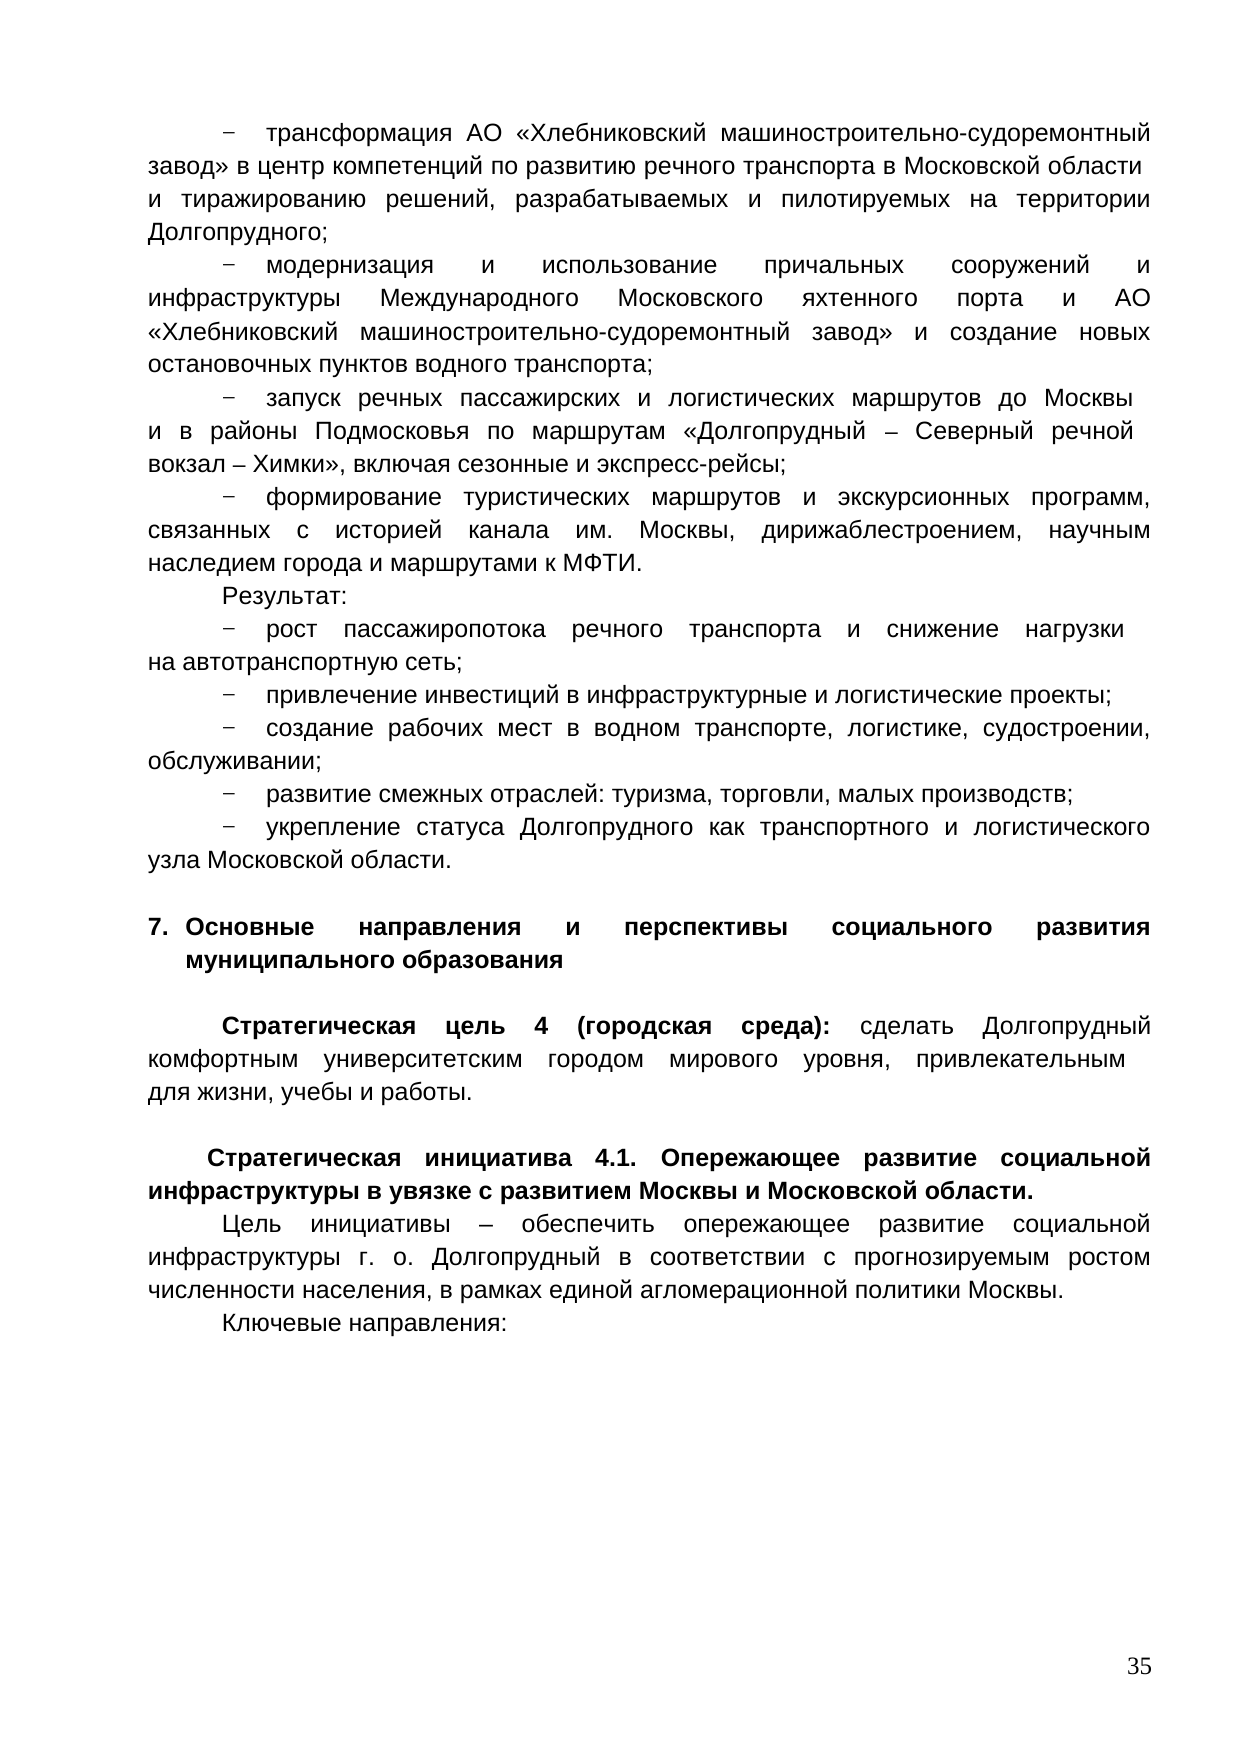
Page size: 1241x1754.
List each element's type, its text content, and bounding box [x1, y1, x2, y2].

list создание рабочих мест в водном транспорте, логистике, судостроении, обслуживании; [148, 713, 1152, 775]
list запуск речных пассажирских и логистических маршрутов до Москвы и в районы Подмосковья по маршрутам «Долгопрудный – Северный речной вокзал – Химки», включая сезонные и экспресс-рейсы; [148, 382, 1152, 477]
text Цель инициативы – обеспечить опережающее развитие социальной инфраструктуры г. о. Долгопрудный в соответствии с прогнозируемым ростом численности населения, в рамках единой агломерационной политики Москвы. [148, 1209, 1152, 1303]
list развитие смежных отраслей: туризма, торговли, малых производств; [148, 779, 1152, 808]
list трансформация АО «Хлебниковский машиностроительно-судоремонтный завод» в центр компетенций по развитию речного транспорта в Московской области и тиражированию решений, разрабатываемых и пилотируемых на территории Долгопрудного; [148, 118, 1152, 246]
list модернизация и использование причальных сооружений и инфраструктуры Международного Московского яхтенного порта и АО «Хлебниковский машиностроительно-судоремонтный завод» и создание новых остановочных пунктов водного транспорта; [148, 250, 1152, 378]
text Стратегическая инициатива 4.1. Опережающее развитие социальной инфраструктуры в увязке с развитием Москвы и Московской области. [148, 1143, 1152, 1204]
text Стратегическая цель 4 (городская среда): сделать Долгопрудный комфортным университетским городом мирового уровня, привлекательным для жизни, учебы и работы. [148, 1011, 1152, 1105]
text Ключевые направления: [148, 1308, 1152, 1337]
list привлечение инвестиций в инфраструктурные и логистические проекты; [148, 680, 1152, 709]
list укрепление статуса Долгопрудного как транспортного и логистического узла Московской области. [148, 812, 1152, 874]
subtitle Основные направления и перспективы социального развития муниципального образования [148, 912, 1152, 973]
text Результат: [148, 581, 1152, 609]
list рост пассажиропотока речного транспорта и снижение нагрузки на автотранспортную сеть; [148, 614, 1152, 676]
list формирование туристических маршрутов и экскурсионных программ, связанных с историей канала им. Москвы, дирижаблестроением, научным наследием города и маршрутами к МФТИ. [148, 482, 1152, 577]
